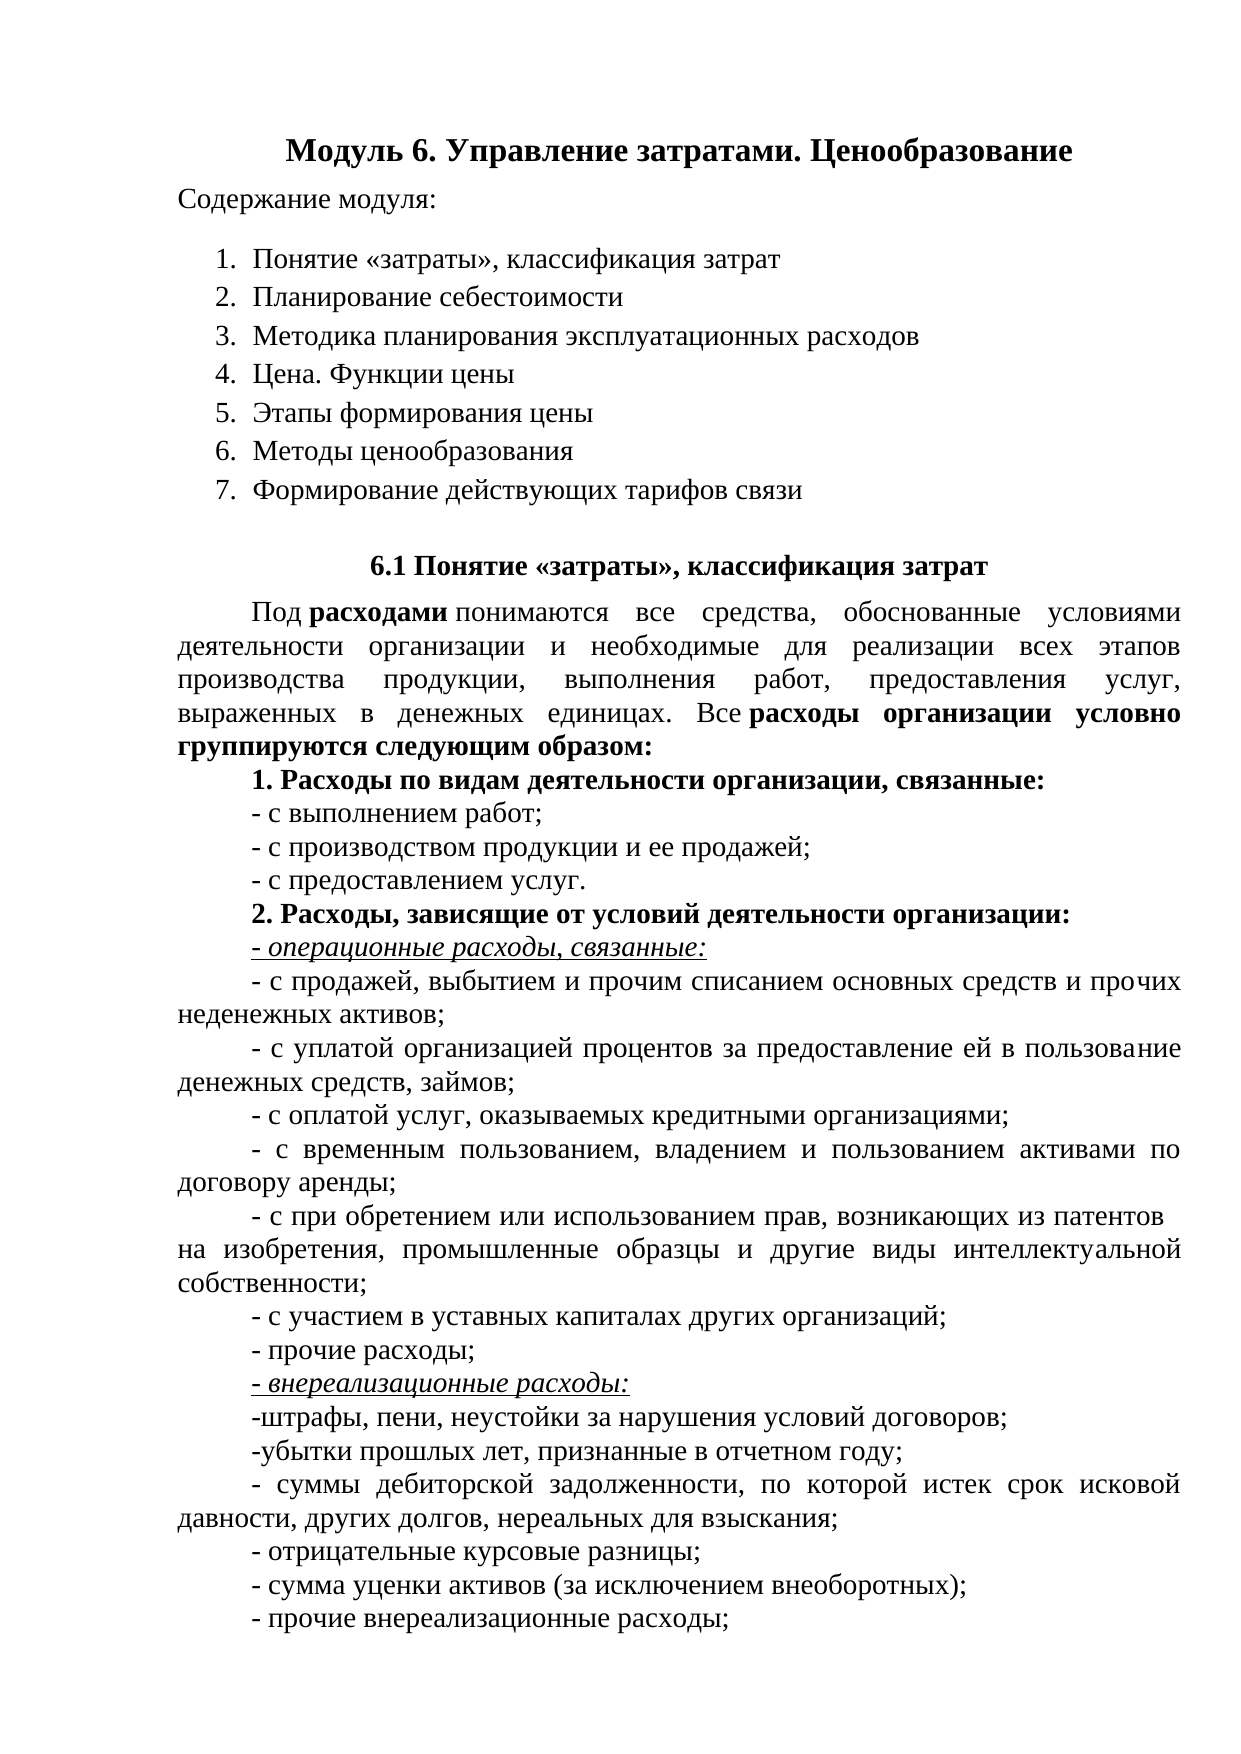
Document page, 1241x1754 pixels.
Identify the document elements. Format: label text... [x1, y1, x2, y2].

text Содержание модуля: [177, 181, 1181, 215]
text - отрицательные курсовые разницы; [177, 1533, 1181, 1567]
list Понятие «затраты», классификация затрат [215, 241, 1181, 274]
text Под расходами понимаются все средства, обоснованные условиями деятельности организации и необходимые для реализации всех этапов производства продукции, выполнения работ, предоставления услуг, выраженных в денежных единицах. Все расходы организации условно группируются следующим образом: [177, 594, 1181, 762]
text 1. Расходы по видам деятельности организации, связанные: [177, 762, 1181, 795]
text - с временным пользованием, владением и пользованием активами по договору аренды; [177, 1131, 1181, 1198]
text - сумма уценки активов (за исключением внеоборотных); [177, 1567, 1181, 1600]
text - с предоставлением услуг. [177, 862, 1181, 896]
text - суммы дебиторской задолженности, по которой истек срок исковой давности, других долгов, нереальных для взыскания; [177, 1466, 1181, 1533]
text 2. Расходы, зависящие от условий деятельности организации: [177, 896, 1181, 929]
text -штрафы, пени, неустойки за нарушения условий договоров; [177, 1399, 1181, 1433]
text - с участием в уставных капиталах других организаций; [177, 1298, 1181, 1332]
list Формирование действующих тарифов связи [215, 472, 1181, 506]
text - с продажей, выбытием и прочим списанием основных средств и прочих неденежных активов; [177, 963, 1181, 1030]
text - прочие внереализационные расходы; [177, 1600, 1181, 1634]
text - с производством продукции и ее продажей; [177, 829, 1181, 862]
text -убытки прошлых лет, признанные в отчетном году; [177, 1433, 1181, 1466]
text - с уплатой организацией процентов за предоставление ей в пользование денежных средств, займов; [177, 1030, 1181, 1097]
subtitle 6.1 Понятие «затраты», классификация затрат [177, 548, 1181, 582]
text - с выполнением работ; [177, 795, 1181, 829]
text - операционные расходы, связанные: [177, 929, 1181, 963]
text - внереализационные расходы: [177, 1366, 1181, 1399]
text - с оплатой услуг, оказываемых кредитными организациями; [177, 1097, 1181, 1131]
subtitle Модуль 6. Управление затратами. Ценообразование [177, 131, 1181, 169]
list Цена. Функции цены [215, 356, 1181, 390]
list Методы ценообразования [215, 433, 1181, 467]
text - прочие расходы; [177, 1332, 1181, 1366]
text - с при обретением или использованием прав, возникающих из патентов на изобретения, промышленные образцы и другие виды интеллектуальной собственности; [177, 1198, 1181, 1298]
list Планирование себестоимости [215, 279, 1181, 313]
list Этапы формирования цены [215, 395, 1181, 428]
list Методика планирования эксплуатационных расходов [215, 318, 1181, 351]
